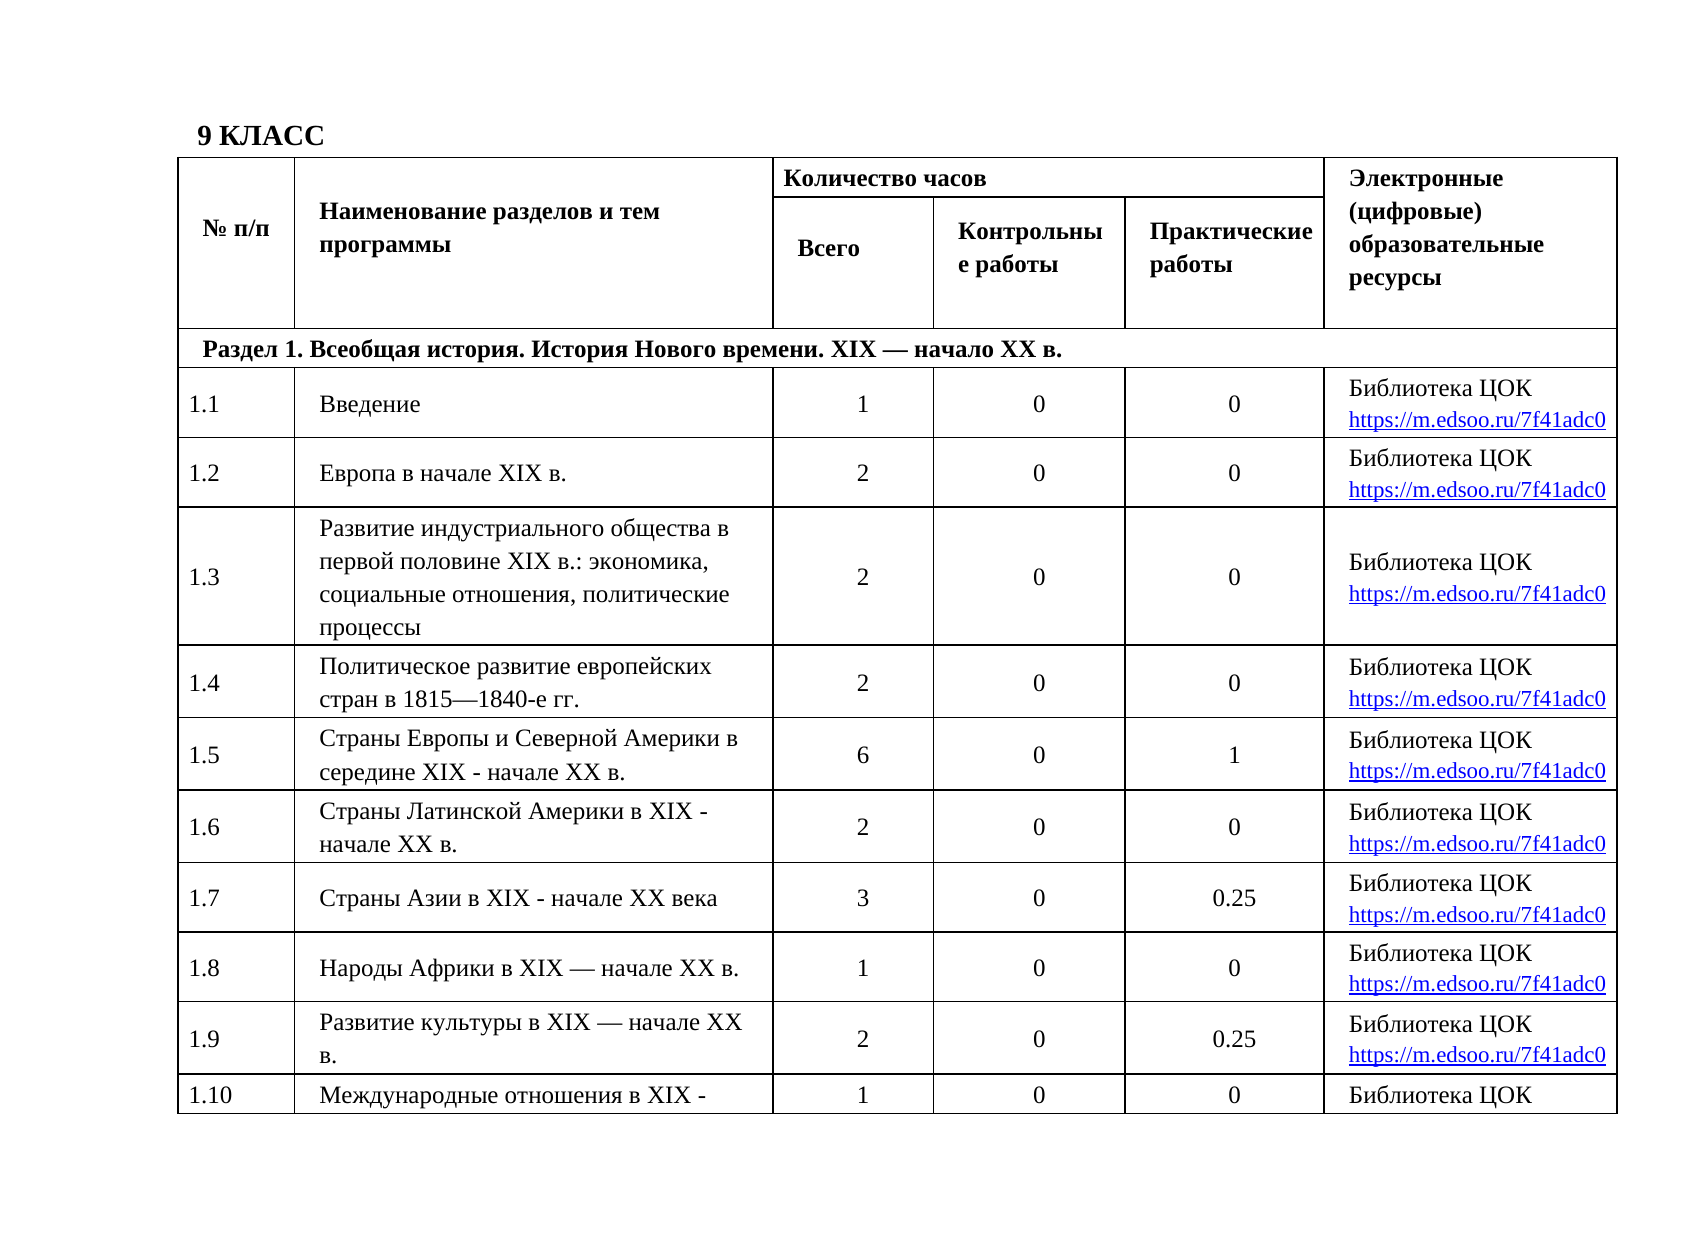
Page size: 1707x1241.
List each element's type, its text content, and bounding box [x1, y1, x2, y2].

table_cell 0 [1126, 368, 1323, 436]
table_cell 1.2 [179, 438, 294, 506]
table_cell 2 [774, 438, 933, 506]
table_cell 0 [934, 933, 1124, 1001]
table_cell 0 [934, 863, 1124, 931]
table_cell Раздел 1. Всеобщая история. История Нового времени. XIХ — начало ХХ в. [179, 329, 1616, 367]
table_cell 1.9 [179, 1002, 294, 1073]
table_cell 0 [934, 438, 1124, 506]
table_cell 0 [1126, 1075, 1323, 1112]
table_cell 1.1 [179, 368, 294, 436]
table_cell Развитие культуры в XIX — начале ХХ в. [295, 1002, 772, 1073]
table_cell 1.4 [179, 646, 294, 717]
table_cell 1.8 [179, 933, 294, 1001]
table_cell 0 [1126, 438, 1323, 506]
table_cell 0 [934, 1075, 1124, 1112]
table_cell Страны Азии в XIX - начале XX века [295, 863, 772, 931]
table_cell Библиотека ЦОК https://m.edsoo.ru/7f41adc0 [1325, 508, 1616, 644]
table_cell 1 [774, 1075, 933, 1112]
table_cell 1 [774, 368, 933, 436]
table_cell 2 [774, 1002, 933, 1073]
table_cell Развитие индустриального общества в первой половине XIX в.: экономика, социальные отношения, политические процессы [295, 508, 772, 644]
text 9 КЛАСС [190, 118, 1618, 152]
table_cell 1.7 [179, 863, 294, 931]
table_cell Народы Африки в ХIХ — начале ХХ в. [295, 933, 772, 1001]
table_cell 1.6 [179, 791, 294, 862]
table_cell Библиотека ЦОК https://m.edsoo.ru/7f41adc0 [1325, 718, 1616, 789]
table_cell 0 [1126, 791, 1323, 862]
table_cell Контрольные работы [934, 198, 1124, 327]
table_cell Библиотека ЦОК https://m.edsoo.ru/7f41adc0 [1325, 933, 1616, 1001]
table_cell 0 [1126, 508, 1323, 644]
table_cell 0 [934, 718, 1124, 789]
table_cell 0 [934, 508, 1124, 644]
table_header Наименование разделов и тем программы [295, 158, 772, 327]
table_cell 2 [774, 791, 933, 862]
table_cell Практические работы [1126, 198, 1323, 327]
table_header Количество часов [774, 158, 1323, 196]
table_cell Библиотека ЦОК https://m.edsoo.ru/7f41adc0 [1325, 863, 1616, 931]
table_cell Европа в начале XIX в. [295, 438, 772, 506]
table_cell 6 [774, 718, 933, 789]
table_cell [1325, 1075, 1616, 1112]
table_cell Библиотека ЦОК https://m.edsoo.ru/7f41adc0 [1325, 646, 1616, 717]
table_cell 1.3 [179, 508, 294, 644]
table_cell 3 [774, 863, 933, 931]
table_cell 0.25 [1126, 863, 1323, 931]
table_cell 1 [774, 933, 933, 1001]
table_cell Страны Латинской Америки в XIX - начале XX в. [295, 791, 772, 862]
table_cell Библиотека ЦОК https://m.edsoo.ru/7f41adc0 [1325, 791, 1616, 862]
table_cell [1325, 1002, 1616, 1073]
table_cell Библиотека ЦОК https://m.edsoo.ru/7f41adc0 [1325, 368, 1616, 436]
table_cell 0 [934, 646, 1124, 717]
table_cell 2 [774, 508, 933, 644]
table_cell 0 [1126, 933, 1323, 1001]
table_cell 0.25 [1126, 1002, 1323, 1073]
table_cell 0 [934, 1002, 1124, 1073]
table_header № п/п [179, 158, 294, 327]
table_cell 0 [934, 368, 1124, 436]
table_cell 1 [1126, 718, 1323, 789]
table_cell Всего [774, 198, 933, 327]
table_cell 1.10 [179, 1075, 294, 1112]
table_cell 1.5 [179, 718, 294, 789]
table_cell Библиотека ЦОК https://m.edsoo.ru/7f41adc0 [1325, 438, 1616, 506]
table_header Электронные (цифровые) образовательные ресурсы [1325, 158, 1616, 327]
table_cell Введение [295, 368, 772, 436]
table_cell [295, 1075, 772, 1112]
table_cell 0 [1126, 646, 1323, 717]
table_cell 0 [934, 791, 1124, 862]
table_cell 2 [774, 646, 933, 717]
table_cell Политическое развитие европейских стран в 1815—1840-е гг. [295, 646, 772, 717]
table_cell Страны Европы и Северной Америки в середине XIX - начале XX в. [295, 718, 772, 789]
